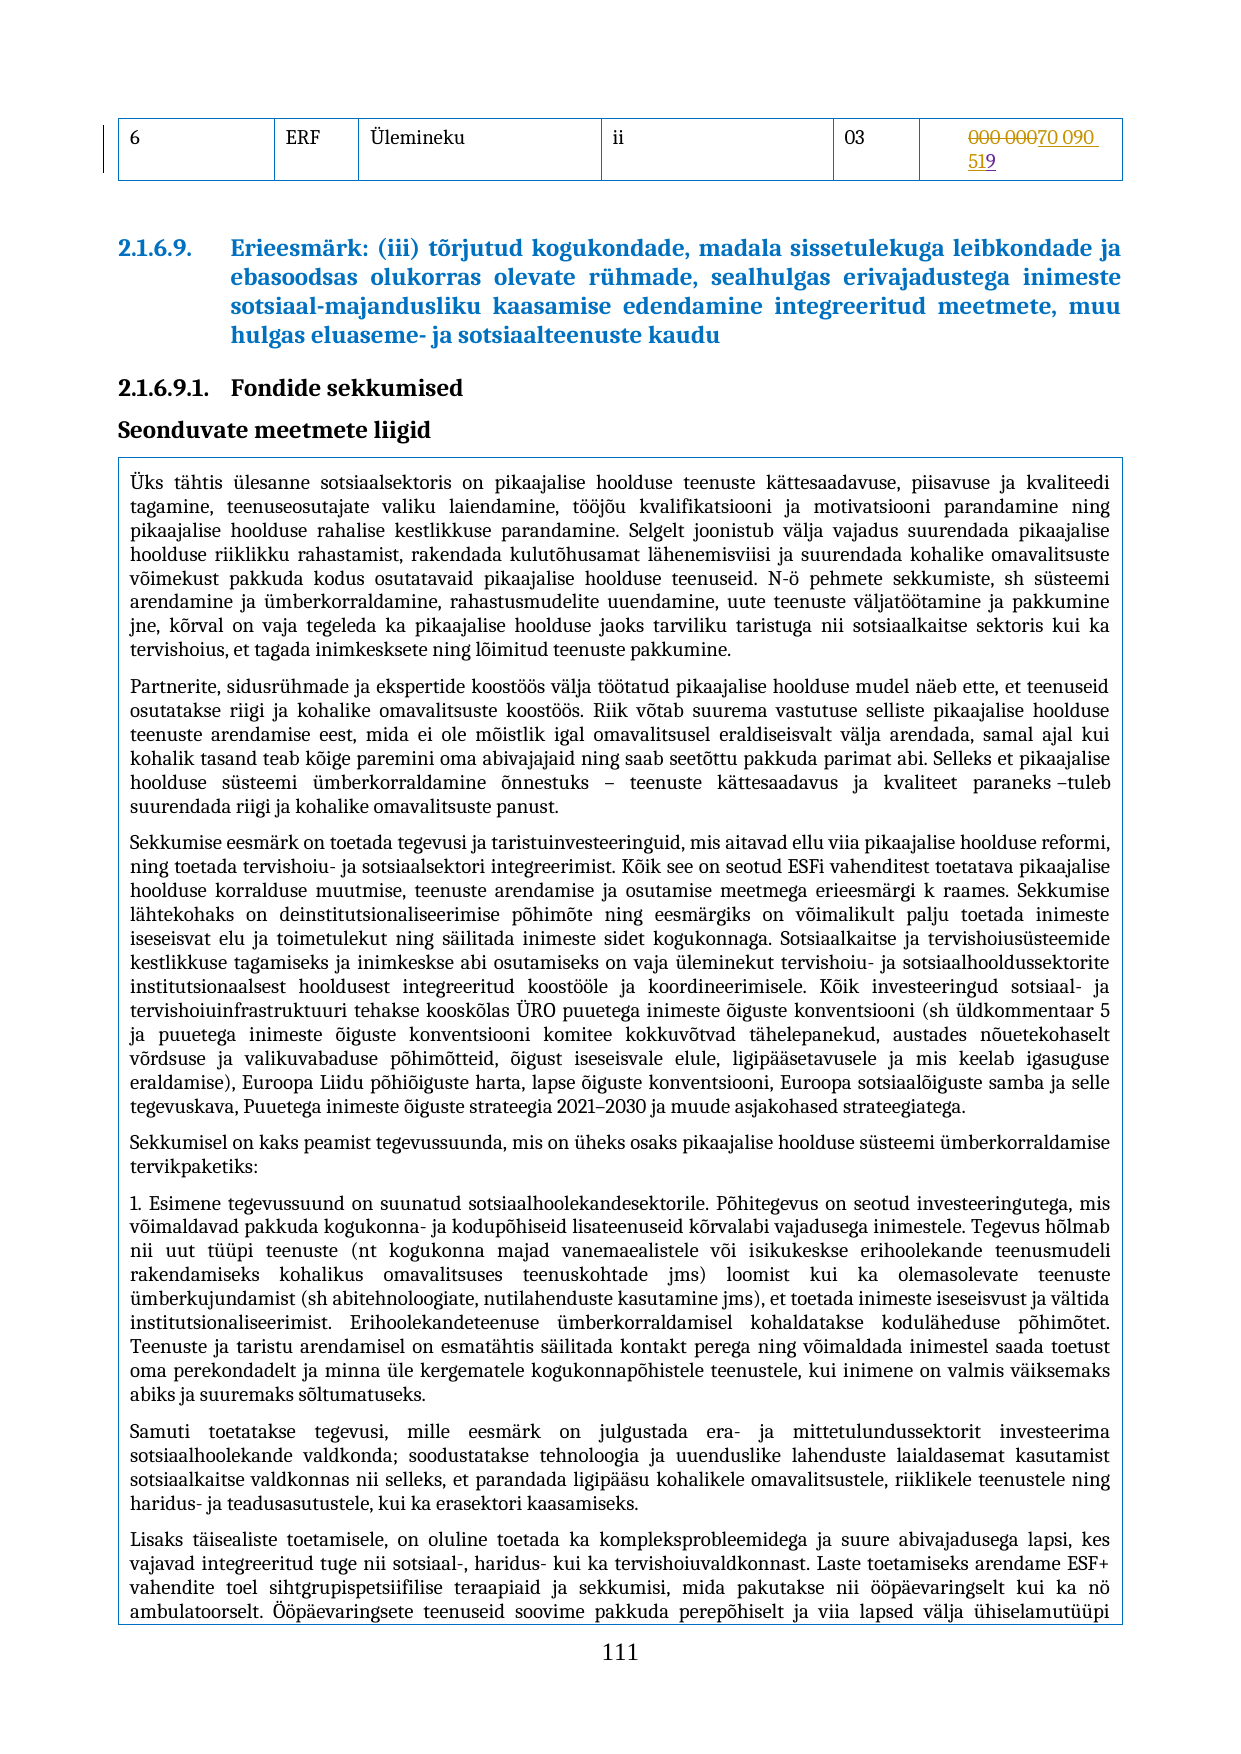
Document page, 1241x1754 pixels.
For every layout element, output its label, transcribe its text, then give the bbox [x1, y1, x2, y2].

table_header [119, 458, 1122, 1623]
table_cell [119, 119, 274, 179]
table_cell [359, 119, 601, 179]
subtitle Fondide sekkumised [118, 374, 1122, 403]
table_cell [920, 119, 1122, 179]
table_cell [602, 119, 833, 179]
subtitle Erieesmärk: (iii) tõrjutud kogukondade, madala sissetulekuga leibkondade ja ebasoodsas olukorras olevate rühmade, sealhulgas erivajadustega inimeste sotsiaal-majandusliku kaasamise edendamine integreeritud meetmete, muu hulgas eluaseme- ja sotsiaalteenuste kaudu [118, 234, 1122, 349]
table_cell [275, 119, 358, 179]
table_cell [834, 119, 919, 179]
text Seonduvate meetmete liigid [118, 416, 1122, 444]
